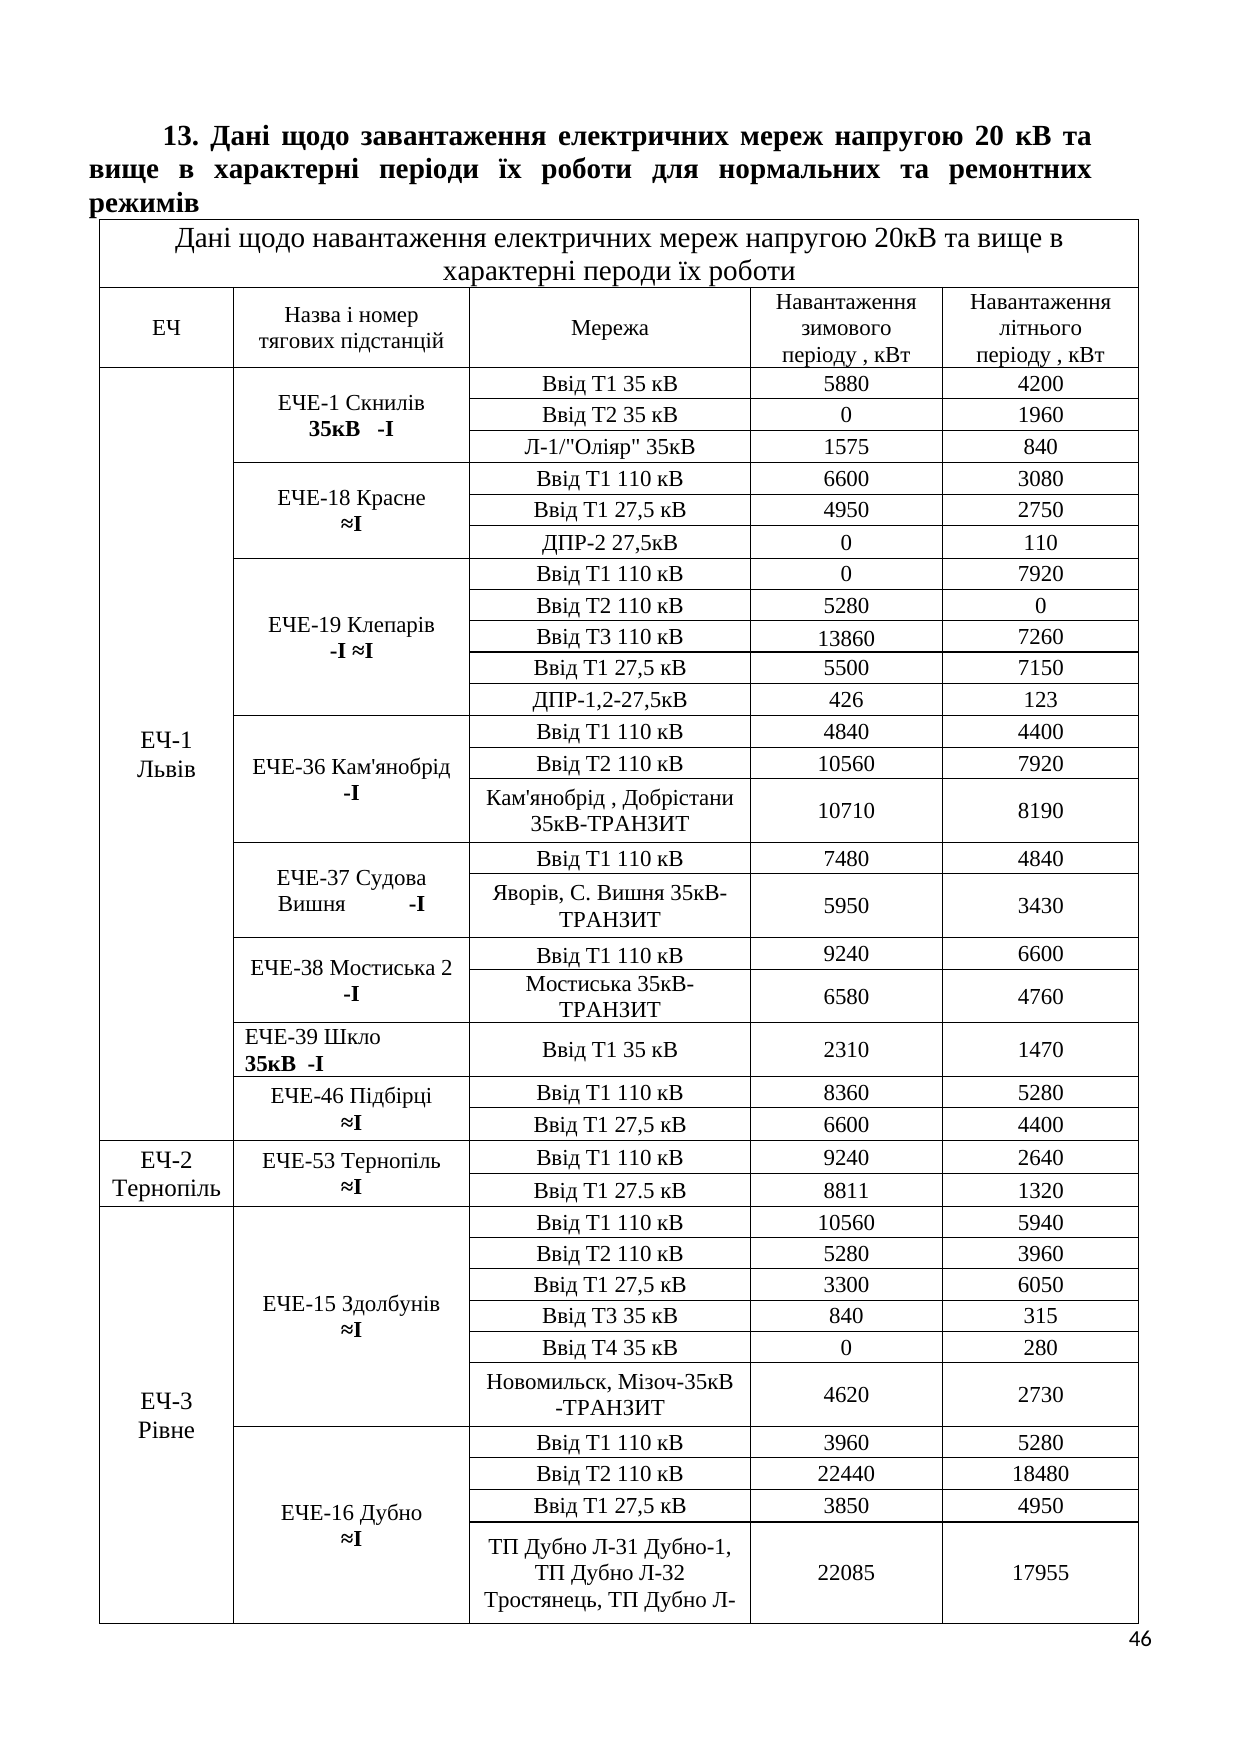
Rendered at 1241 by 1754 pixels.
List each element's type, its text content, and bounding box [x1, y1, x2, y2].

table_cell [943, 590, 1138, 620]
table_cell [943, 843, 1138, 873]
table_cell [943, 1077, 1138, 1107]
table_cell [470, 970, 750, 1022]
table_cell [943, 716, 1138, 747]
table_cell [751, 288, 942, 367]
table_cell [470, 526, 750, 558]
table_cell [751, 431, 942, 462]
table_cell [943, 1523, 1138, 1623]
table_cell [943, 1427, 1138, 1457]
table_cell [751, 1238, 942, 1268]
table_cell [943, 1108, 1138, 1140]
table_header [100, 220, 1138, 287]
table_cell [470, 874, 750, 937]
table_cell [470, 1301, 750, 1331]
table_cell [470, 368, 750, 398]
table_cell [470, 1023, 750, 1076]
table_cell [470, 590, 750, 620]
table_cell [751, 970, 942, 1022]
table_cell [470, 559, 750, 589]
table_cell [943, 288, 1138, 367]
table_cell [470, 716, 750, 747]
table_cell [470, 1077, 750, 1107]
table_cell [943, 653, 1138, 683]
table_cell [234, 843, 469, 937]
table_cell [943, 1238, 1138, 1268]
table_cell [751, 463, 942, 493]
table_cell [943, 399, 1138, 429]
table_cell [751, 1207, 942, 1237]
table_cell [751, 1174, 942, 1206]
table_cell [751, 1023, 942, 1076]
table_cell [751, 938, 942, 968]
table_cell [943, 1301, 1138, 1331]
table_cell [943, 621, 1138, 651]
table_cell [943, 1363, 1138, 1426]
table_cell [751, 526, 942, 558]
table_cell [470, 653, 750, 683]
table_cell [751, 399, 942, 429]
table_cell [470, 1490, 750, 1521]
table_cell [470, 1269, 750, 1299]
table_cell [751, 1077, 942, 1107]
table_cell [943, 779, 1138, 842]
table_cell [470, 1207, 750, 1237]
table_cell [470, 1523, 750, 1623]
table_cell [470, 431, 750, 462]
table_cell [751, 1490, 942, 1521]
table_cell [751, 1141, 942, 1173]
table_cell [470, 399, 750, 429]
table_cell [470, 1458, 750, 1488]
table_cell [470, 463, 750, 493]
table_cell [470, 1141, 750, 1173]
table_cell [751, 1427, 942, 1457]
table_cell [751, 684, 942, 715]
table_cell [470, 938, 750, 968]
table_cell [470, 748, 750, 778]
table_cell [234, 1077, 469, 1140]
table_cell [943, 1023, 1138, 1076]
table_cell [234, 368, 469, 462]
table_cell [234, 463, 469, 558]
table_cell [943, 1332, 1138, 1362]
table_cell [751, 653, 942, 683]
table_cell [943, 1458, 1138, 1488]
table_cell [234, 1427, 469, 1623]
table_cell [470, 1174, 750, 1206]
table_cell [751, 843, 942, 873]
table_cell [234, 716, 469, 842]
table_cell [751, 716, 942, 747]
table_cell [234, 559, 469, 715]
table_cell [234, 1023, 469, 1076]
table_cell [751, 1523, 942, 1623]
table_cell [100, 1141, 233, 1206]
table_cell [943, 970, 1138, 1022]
subtitle 13. Дані щодо завантаження електричних мереж напругою 20 кВ та вище в характерні періоди їх роботи для нормальних та ремонтних режимів [89, 118, 1093, 219]
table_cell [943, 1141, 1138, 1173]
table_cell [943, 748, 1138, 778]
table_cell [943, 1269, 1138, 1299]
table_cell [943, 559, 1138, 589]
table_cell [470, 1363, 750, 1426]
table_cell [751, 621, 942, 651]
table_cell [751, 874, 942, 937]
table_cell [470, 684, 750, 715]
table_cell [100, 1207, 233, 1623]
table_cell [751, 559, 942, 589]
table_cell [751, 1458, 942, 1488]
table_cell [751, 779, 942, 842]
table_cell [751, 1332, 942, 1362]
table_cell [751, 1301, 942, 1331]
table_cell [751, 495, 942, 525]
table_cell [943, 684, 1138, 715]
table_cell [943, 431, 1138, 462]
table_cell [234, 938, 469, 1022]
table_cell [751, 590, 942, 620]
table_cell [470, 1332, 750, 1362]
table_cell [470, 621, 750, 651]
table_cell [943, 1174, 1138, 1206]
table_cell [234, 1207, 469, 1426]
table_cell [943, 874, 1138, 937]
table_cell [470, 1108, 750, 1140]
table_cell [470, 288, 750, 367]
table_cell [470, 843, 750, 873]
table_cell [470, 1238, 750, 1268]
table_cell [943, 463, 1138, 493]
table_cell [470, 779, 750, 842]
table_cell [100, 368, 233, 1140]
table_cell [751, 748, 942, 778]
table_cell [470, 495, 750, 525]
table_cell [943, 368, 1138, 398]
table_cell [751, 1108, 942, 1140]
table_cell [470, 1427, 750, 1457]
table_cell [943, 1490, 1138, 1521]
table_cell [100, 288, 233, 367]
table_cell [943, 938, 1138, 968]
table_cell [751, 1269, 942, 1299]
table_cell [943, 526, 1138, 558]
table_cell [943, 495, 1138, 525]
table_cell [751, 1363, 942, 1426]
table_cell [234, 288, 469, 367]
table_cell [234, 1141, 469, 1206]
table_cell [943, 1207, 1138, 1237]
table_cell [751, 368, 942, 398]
